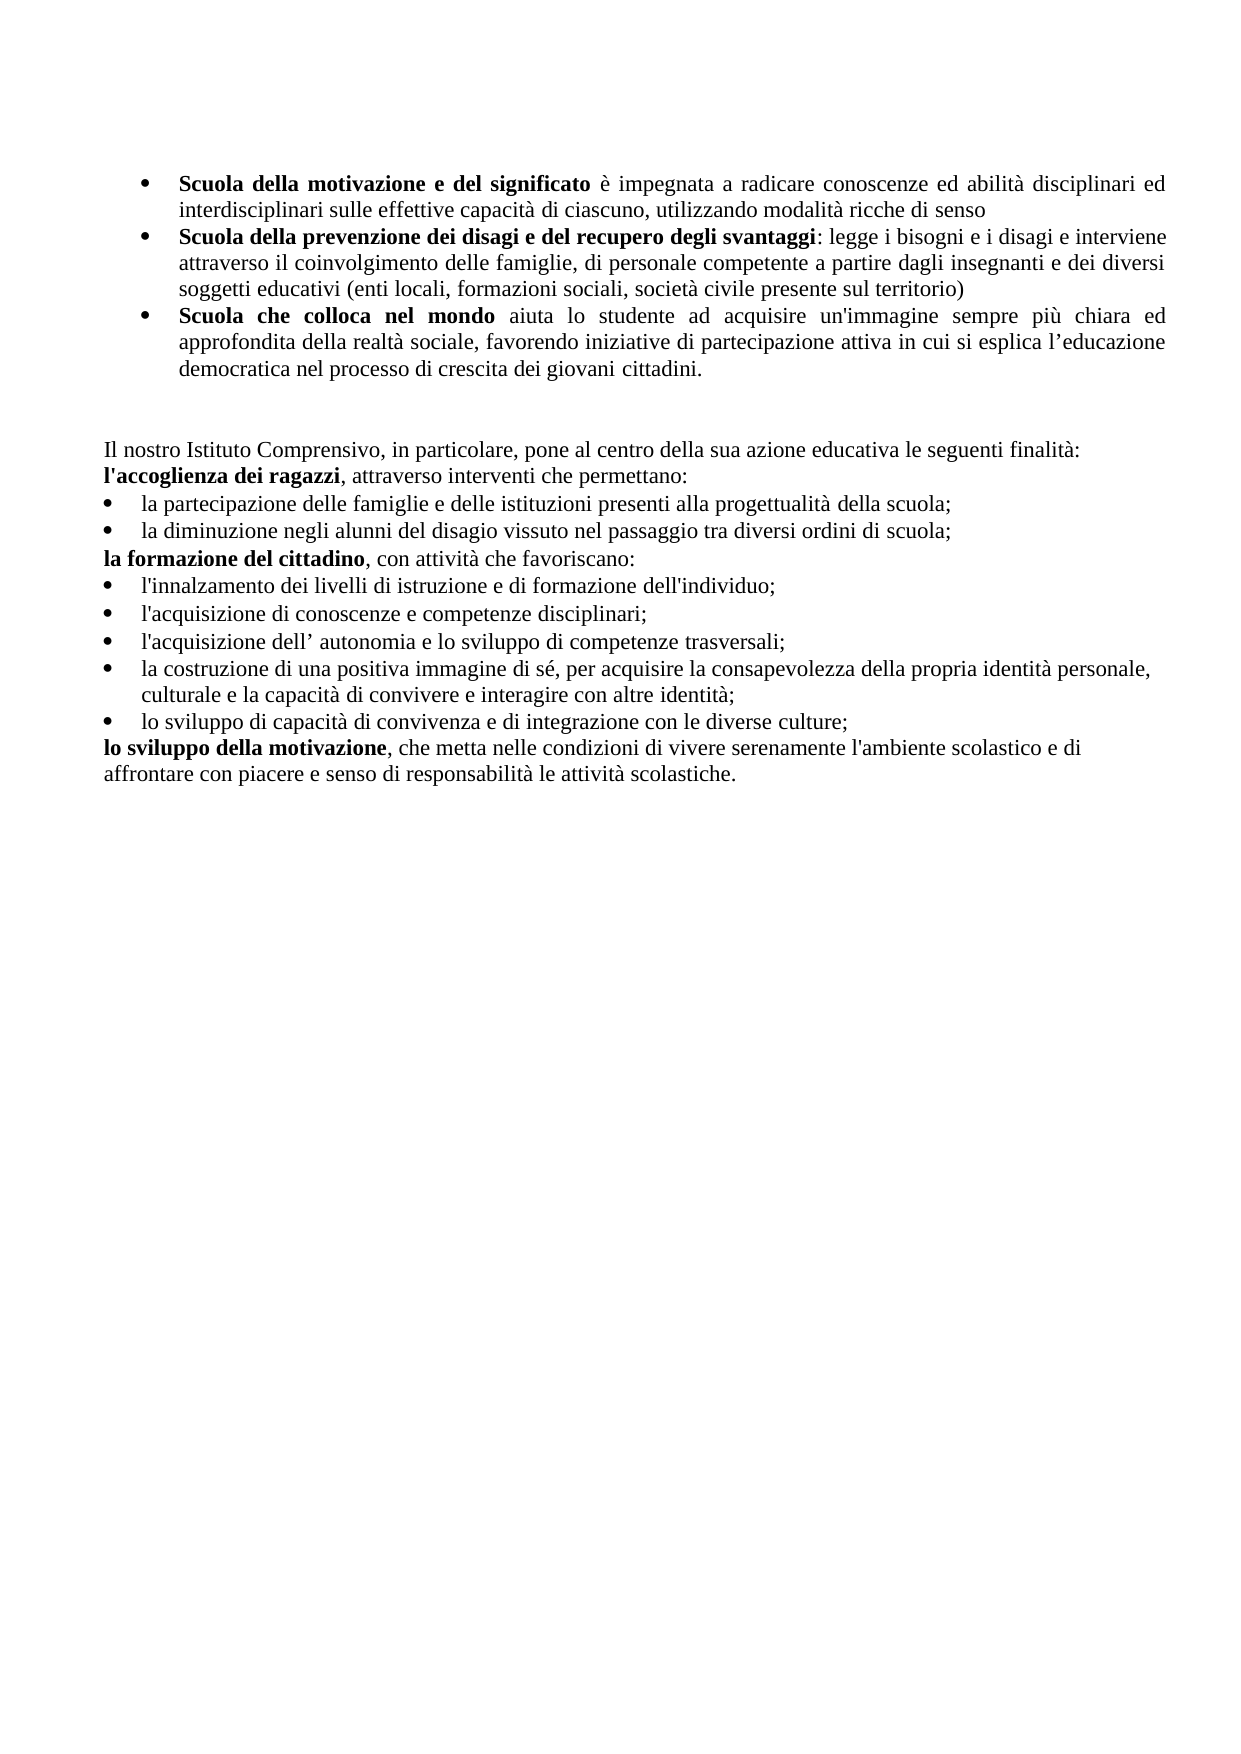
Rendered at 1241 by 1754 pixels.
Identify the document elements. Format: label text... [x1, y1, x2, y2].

list la costruzione di una positiva immagine di sé, per acquisire la consapevolezza della propria identità personale, culturale e la capacità di convivere e interagire con altre identità; [103, 655, 1165, 708]
list Scuola della motivazione e del significato è impegnata a radicare conoscenze ed abilità disciplinari ed interdisciplinari sulle effettive capacità di ciascuno, utilizzando modalità ricche di senso [141, 170, 1167, 223]
text l'accoglienza dei ragazzi, attraverso interventi che permettano: [103, 463, 1168, 489]
text Il nostro Istituto Comprensivo, in particolare, pone al centro della sua azione educativa le seguenti finalità: [103, 436, 1168, 462]
text lo sviluppo della motivazione, che metta nelle condizioni di vivere serenamente l'ambiente scolastico e di affrontare con piacere e senso di responsabilità le attività scolastiche. [103, 735, 1168, 787]
text la formazione del cittadino, con attività che favoriscano: [103, 544, 1168, 571]
list la partecipazione delle famiglie e delle istituzioni presenti alla progettualità della scuola; [103, 489, 1178, 517]
list l'innalzamento dei livelli di istruzione e di formazione dell'individuo; [103, 571, 1178, 599]
list Scuola che colloca nel mondo aiuta lo studente ad acquisire un'immagine sempre più chiara ed approfondita della realtà sociale, favorendo iniziative di partecipazione attiva in cui si esplica l’educazione democratica nel processo di crescita dei giovani cittadini. [141, 302, 1167, 381]
list lo sviluppo di capacità di convivenza e di integrazione con le diverse culture; [103, 708, 1178, 734]
list la diminuzione negli alunni del disagio vissuto nel passaggio tra diversi ordini di scuola; [103, 517, 1178, 544]
list l'acquisizione dell’ autonomia e lo sviluppo di competenze trasversali; [103, 627, 1178, 655]
list l'acquisizione di conoscenze e competenze disciplinari; [103, 599, 1178, 627]
list Scuola della prevenzione dei disagi e del recupero degli svantaggi: legge i bisogni e i disagi e interviene attraverso il coinvolgimento delle famiglie, di personale competente a partire dagli insegnanti e dei diversi soggetti educativi (enti locali, formazioni sociali, società civile presente sul territorio) [141, 223, 1167, 302]
